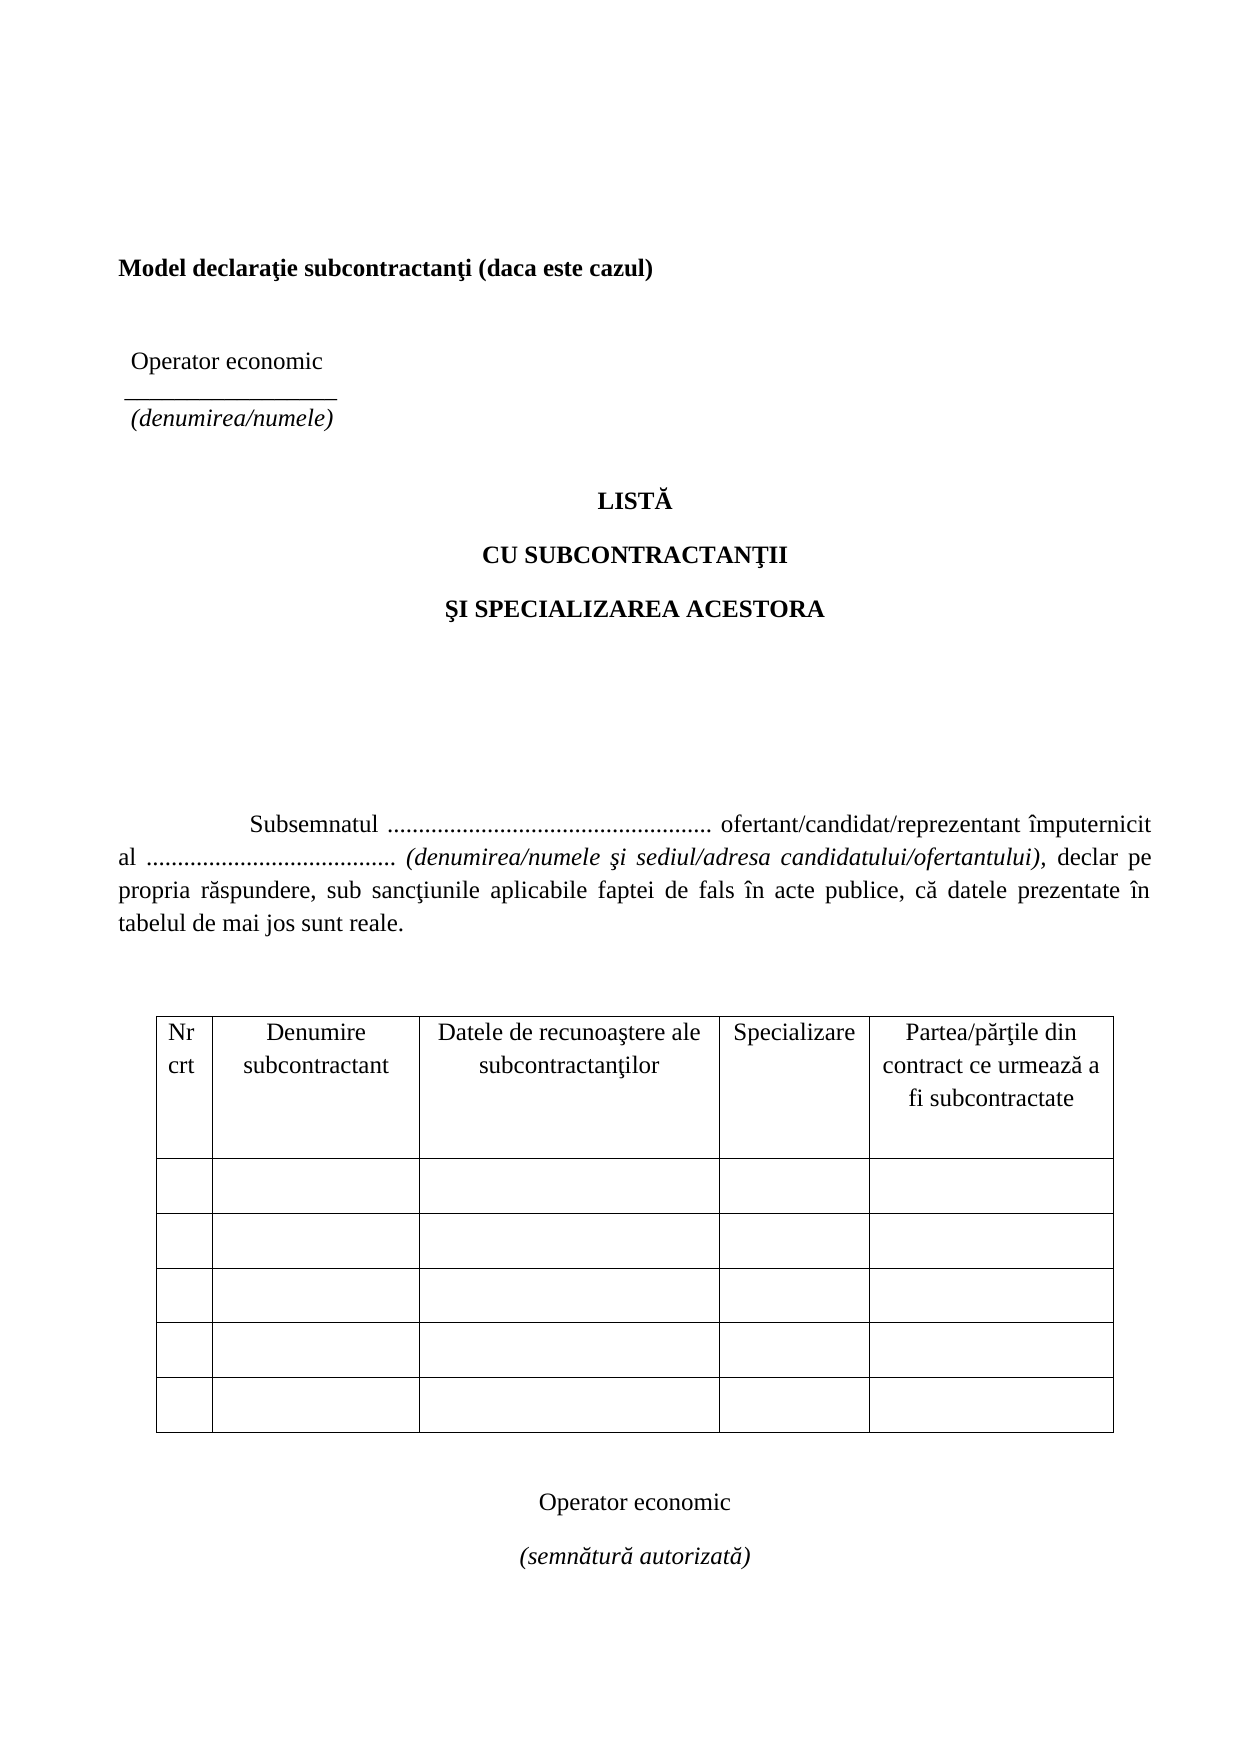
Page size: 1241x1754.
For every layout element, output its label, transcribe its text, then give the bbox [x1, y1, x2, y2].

table_cell [213, 1323, 419, 1377]
text _________________ [118, 374, 1152, 403]
table_cell [720, 1269, 869, 1322]
table_cell [720, 1378, 869, 1432]
table_cell [157, 1378, 212, 1432]
text LISTĂ [118, 486, 1152, 515]
table_cell [213, 1378, 419, 1432]
table_cell [157, 1159, 212, 1212]
table_cell [420, 1378, 719, 1432]
table_cell [157, 1323, 212, 1377]
table_header Partea/părţile din contract ce urmează a fi subcontractate [870, 1017, 1113, 1158]
text ŞI SPECIALIZAREA ACESTORA [118, 594, 1152, 622]
table_cell [870, 1159, 1113, 1212]
table_cell [870, 1323, 1113, 1377]
text Model declaraţie subcontractanţi (daca este cazul) [118, 253, 1152, 282]
table_header Specializare [720, 1017, 869, 1158]
table_cell [870, 1269, 1113, 1322]
table_header Denumire subcontractant [213, 1017, 419, 1158]
table_cell [213, 1214, 419, 1267]
table_cell [420, 1269, 719, 1322]
table_cell [420, 1214, 719, 1267]
text CU SUBCONTRACTANŢII [118, 540, 1152, 568]
table_cell [420, 1159, 719, 1212]
table_cell [157, 1214, 212, 1267]
table_cell [870, 1378, 1113, 1432]
table_cell [870, 1214, 1113, 1267]
table_cell [157, 1269, 212, 1322]
table_cell [213, 1159, 419, 1212]
text Operator economic [118, 1487, 1152, 1516]
text (semnătură autorizată) [118, 1541, 1152, 1569]
table_cell [720, 1159, 869, 1212]
table_header Nrcrt [157, 1017, 212, 1158]
text (denumirea/numele) [118, 403, 1152, 432]
table_cell [420, 1323, 719, 1377]
text Subsemnatul .................................................... ofertant/candidat/reprezentant împuternicit al ........................................ (denumirea/numele şi sediul/adresa candidatului/ofertantului), declar pe propria răspundere, sub sancţiunile aplicabile faptei de fals în acte publice, că datele prezentate în tabelul de mai jos sunt reale. [118, 809, 1152, 937]
table_cell [720, 1214, 869, 1267]
table_cell [720, 1323, 869, 1377]
table_cell [213, 1269, 419, 1322]
table_header Datele de recunoaştere ale subcontractanţilor [420, 1017, 719, 1158]
text Operator economic [118, 346, 1152, 374]
